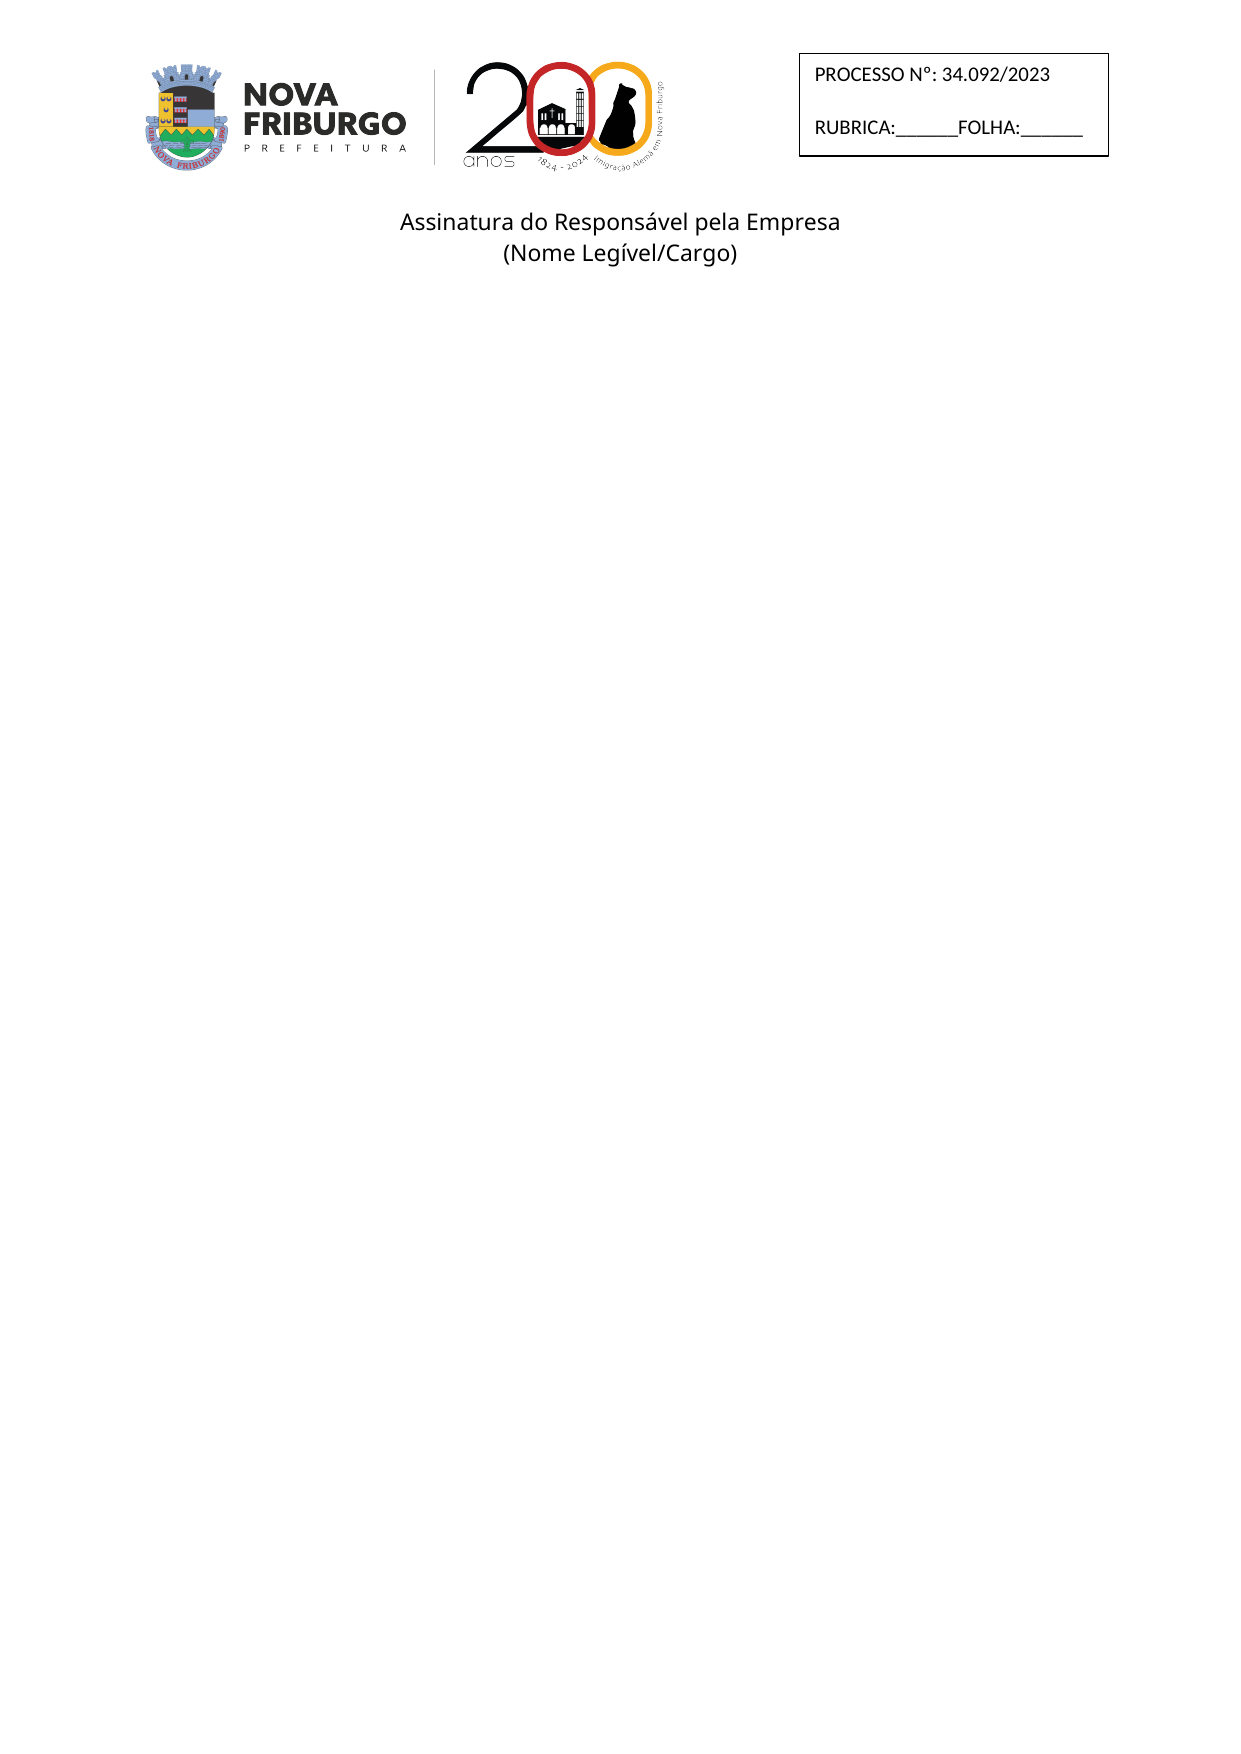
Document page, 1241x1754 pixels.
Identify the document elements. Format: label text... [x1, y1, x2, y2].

text (Nome Legível/Cargo) [148, 237, 1092, 268]
picture [118, 29, 696, 200]
text Assinatura do Responsável pela Empresa [148, 206, 1092, 237]
